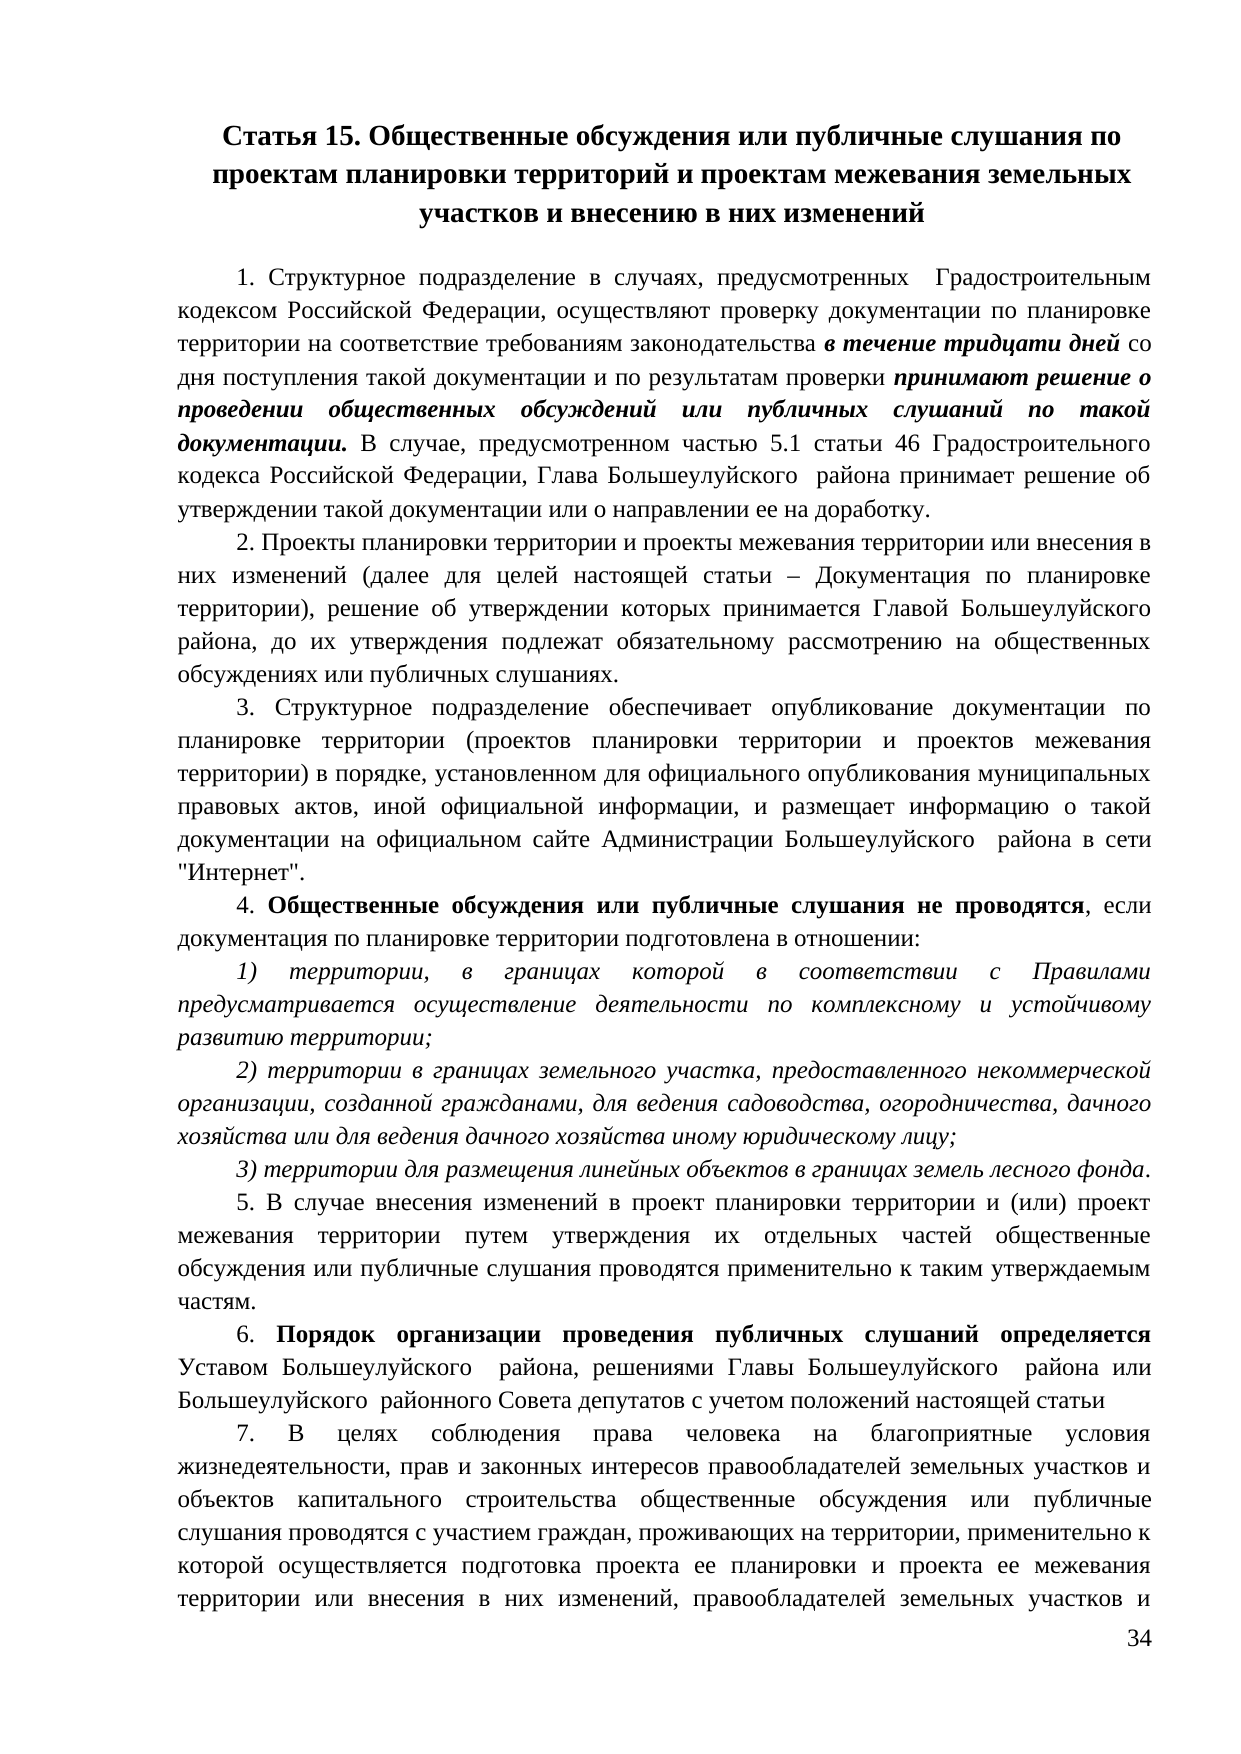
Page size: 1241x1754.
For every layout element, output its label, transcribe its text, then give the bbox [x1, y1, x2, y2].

text 6. Порядок организации проведения публичных слушаний определяется Уставом Большеулуйского района, решениями Главы Большеулуйского района или Большеулуйского районного Совета депутатов с учетом положений настоящей статьи [177, 1319, 1152, 1414]
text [177, 1418, 1152, 1612]
text 5. В случае внесения изменений в проект планировки территории и (или) проект межевания территории путем утверждения их отдельных частей общественные обсуждения или публичные слушания проводятся применительно к таким утверждаемым частям. [177, 1282, 1152, 1315]
text 5. В случае внесения изменений в проект планировки территории и (или) проект межевания территории путем утверждения их отдельных частей общественные обсуждения или публичные слушания проводятся применительно к таким утверждаемым частям. [177, 1187, 1152, 1220]
text 2) территории в границах земельного участка, предоставленного некоммерческой организации, созданной гражданами, для ведения садоводства, огородничества, дачного хозяйства или для ведения дачного хозяйства иному юридическому лицу; [177, 1055, 1152, 1150]
text 4. Общественные обсуждения или публичные слушания не проводятся, если документация по планировке территории подготовлена в отношении: [177, 890, 1152, 952]
text 3) территории для размещения линейных объектов в границах земель лесного фонда. [177, 1154, 990, 1183]
text 2. Проекты планировки территории и проекты межевания территории или внесения в них изменений (далее для целей настоящей статьи – Документация по планировке территории), решение об утверждении которых принимается Главой Большеулуйского района, до их утверждения подлежат обязательному рассмотрению на общественных обсуждениях или публичных слушаниях. [177, 527, 1152, 560]
text 3. Структурное подразделение обеспечивает опубликование документации по планировке территории (проектов планировки территории и проектов межевания территории) в порядке, установленном для официального опубликования муниципальных правовых актов, иной официальной информации, и размещает информацию о такой документации на официальном сайте Администрации Большеулуйского района в сети "Интернет". [177, 692, 1152, 725]
subtitle Статья 15. Общественные обсуждения или публичные слушания по проектам планировки территорий и проектам межевания земельных участков и внесению в них изменений [192, 118, 1152, 229]
text 1) территории, в границах которой в соответствии с Правилами предусматривается осуществление деятельности по комплексному и устойчивому развитию территории; [177, 956, 1152, 1051]
text 3. Структурное подразделение обеспечивает опубликование документации по планировке территории (проектов планировки территории и проектов межевания территории) в порядке, установленном для официального опубликования муниципальных правовых актов, иной официальной информации, и размещает информацию о такой документации на официальном сайте Администрации Большеулуйского района в сети "Интернет". [177, 819, 1152, 886]
text 2. Проекты планировки территории и проекты межевания территории или внесения в них изменений (далее для целей настоящей статьи – Документация по планировке территории), решение об утверждении которых принимается Главой Большеулуйского района, до их утверждения подлежат обязательному рассмотрению на общественных обсуждениях или публичных слушаниях. [177, 654, 1152, 687]
